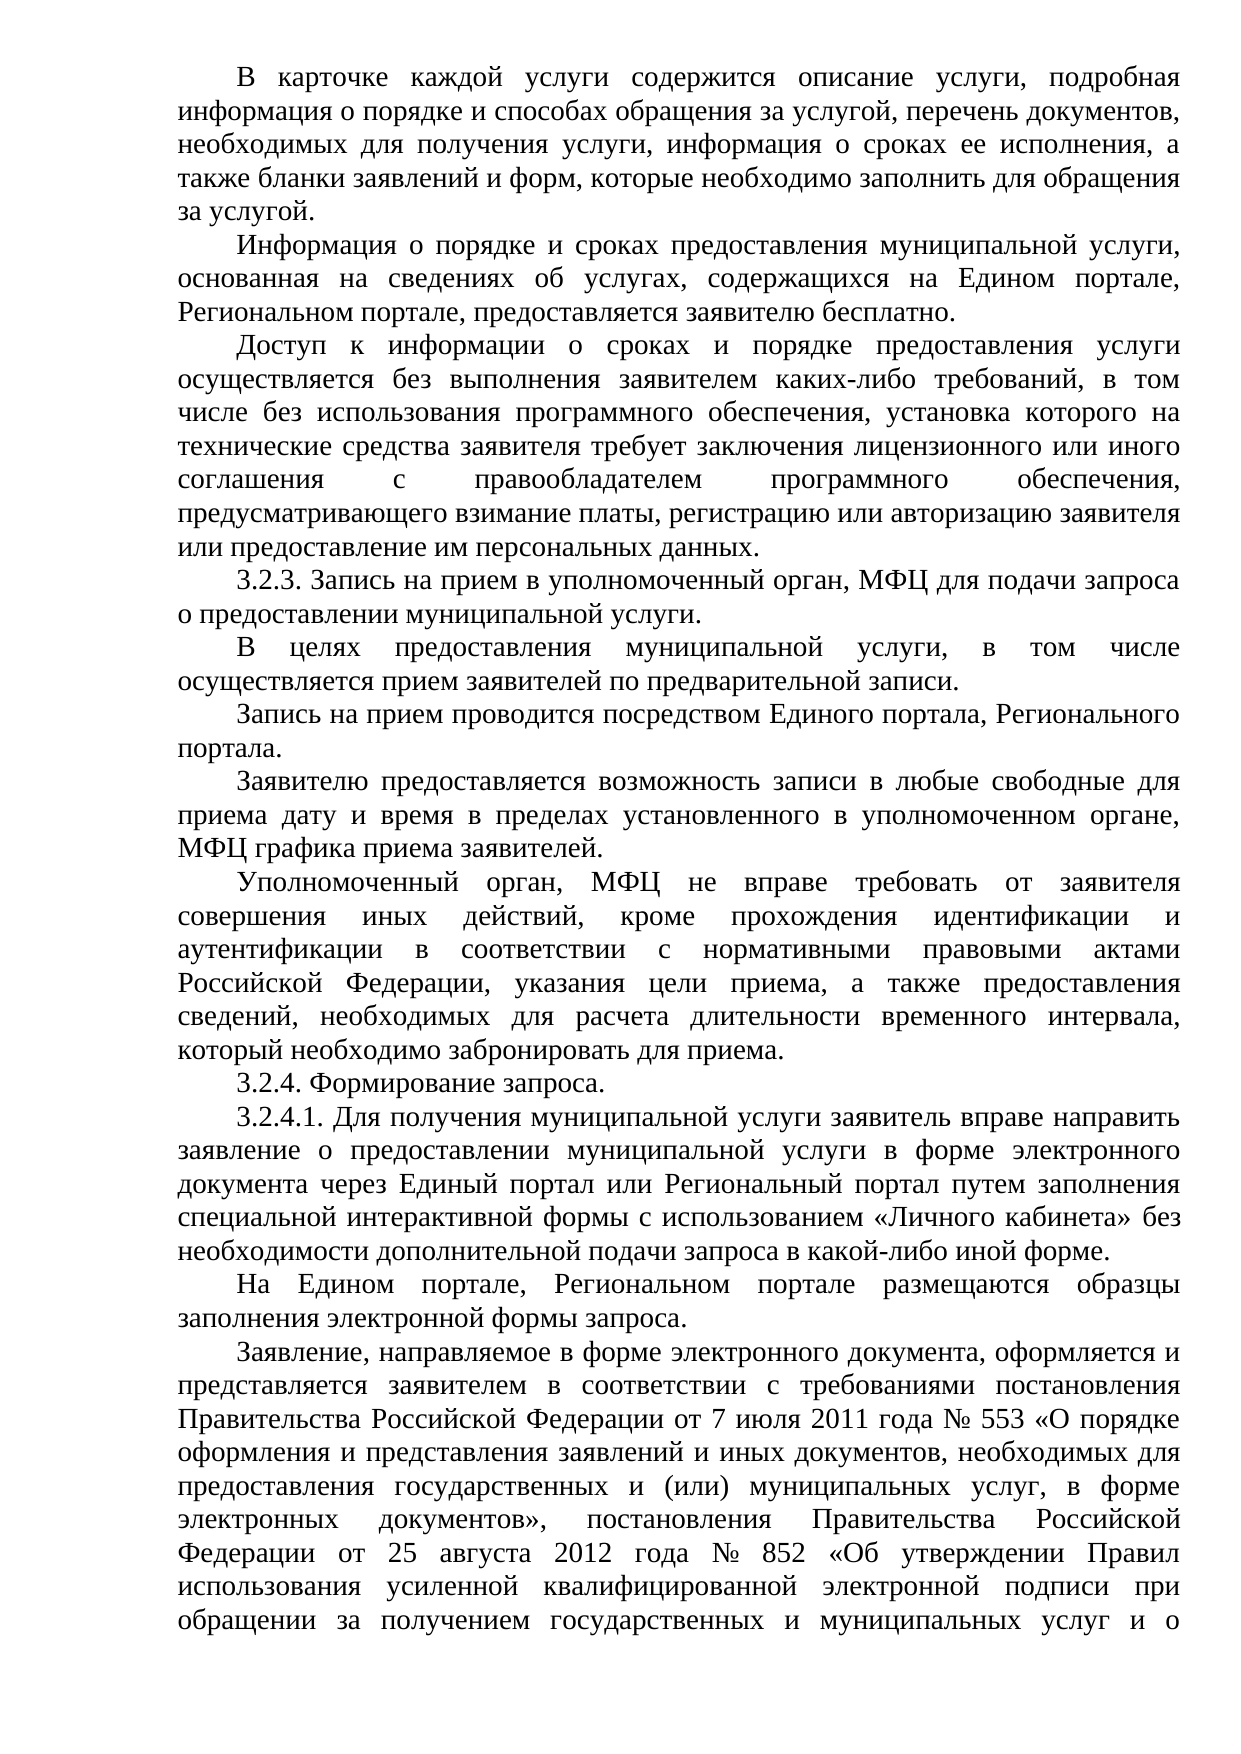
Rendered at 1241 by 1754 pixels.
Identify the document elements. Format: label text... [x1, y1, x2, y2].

text Запись на прием проводится посредством Единого портала, Регионального портала. [177, 696, 1181, 763]
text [177, 1334, 1181, 1636]
text 3.2.4.1. Для получения муниципальной услуги заявитель вправе направить заявление о предоставлении муниципальной услуги в форме электронного документа через Единый портал или Региональный портал путем заполнения специальной интерактивной формы с использованием «Личного кабинета» без необходимости дополнительной подачи запроса в какой-либо иной форме. [177, 1099, 1181, 1267]
text Информация о порядке и сроках предоставления муниципальной услуги, основанная на сведениях об услугах, содержащихся на Едином портале, Региональном портале, предоставляется заявителю бесплатно. [177, 227, 1181, 327]
text 3.2.3. Запись на прием в уполномоченный орган, МФЦ для подачи запроса о предоставлении муниципальной услуги. [177, 562, 1181, 629]
text Уполномоченный орган, МФЦ не вправе требовать от заявителя совершения иных действий, кроме прохождения идентификации и аутентификации в соответствии с нормативными правовыми актами Российской Федерации, указания цели приема, а также предоставления сведений, необходимых для расчета длительности временного интервала, который необходимо забронировать для приема. [177, 864, 1181, 1065]
text Доступ к информации о сроках и порядке предоставления услуги осуществляется без выполнения заявителем каких-либо требований, в том числе без использования программного обеспечения, установка которого на технические средства заявителя требует заключения лицензионного или иного соглашения с правообладателем программного обеспечения, предусматривающего взимание платы, регистрацию или авторизацию заявителя или предоставление им персональных данных. [177, 327, 1181, 562]
text В карточке каждой услуги содержится описание услуги, подробная информация о порядке и способах обращения за услугой, перечень документов, необходимых для получения услуги, информация о сроках ее исполнения, а также бланки заявлений и форм, которые необходимо заполнить для обращения за услугой. [177, 59, 1181, 227]
text На Едином портале, Региональном портале размещаются образцы заполнения электронной формы запроса. [177, 1267, 1181, 1334]
text 3.2.4. Формирование запроса. [177, 1065, 1181, 1099]
text Заявителю предоставляется возможность записи в любые свободные для приема дату и время в пределах установленного в уполномоченном органе, МФЦ графика приема заявителей. [177, 763, 1181, 864]
text В целях предоставления муниципальной услуги, в том числе осуществляется прием заявителей по предварительной записи. [177, 629, 1181, 696]
